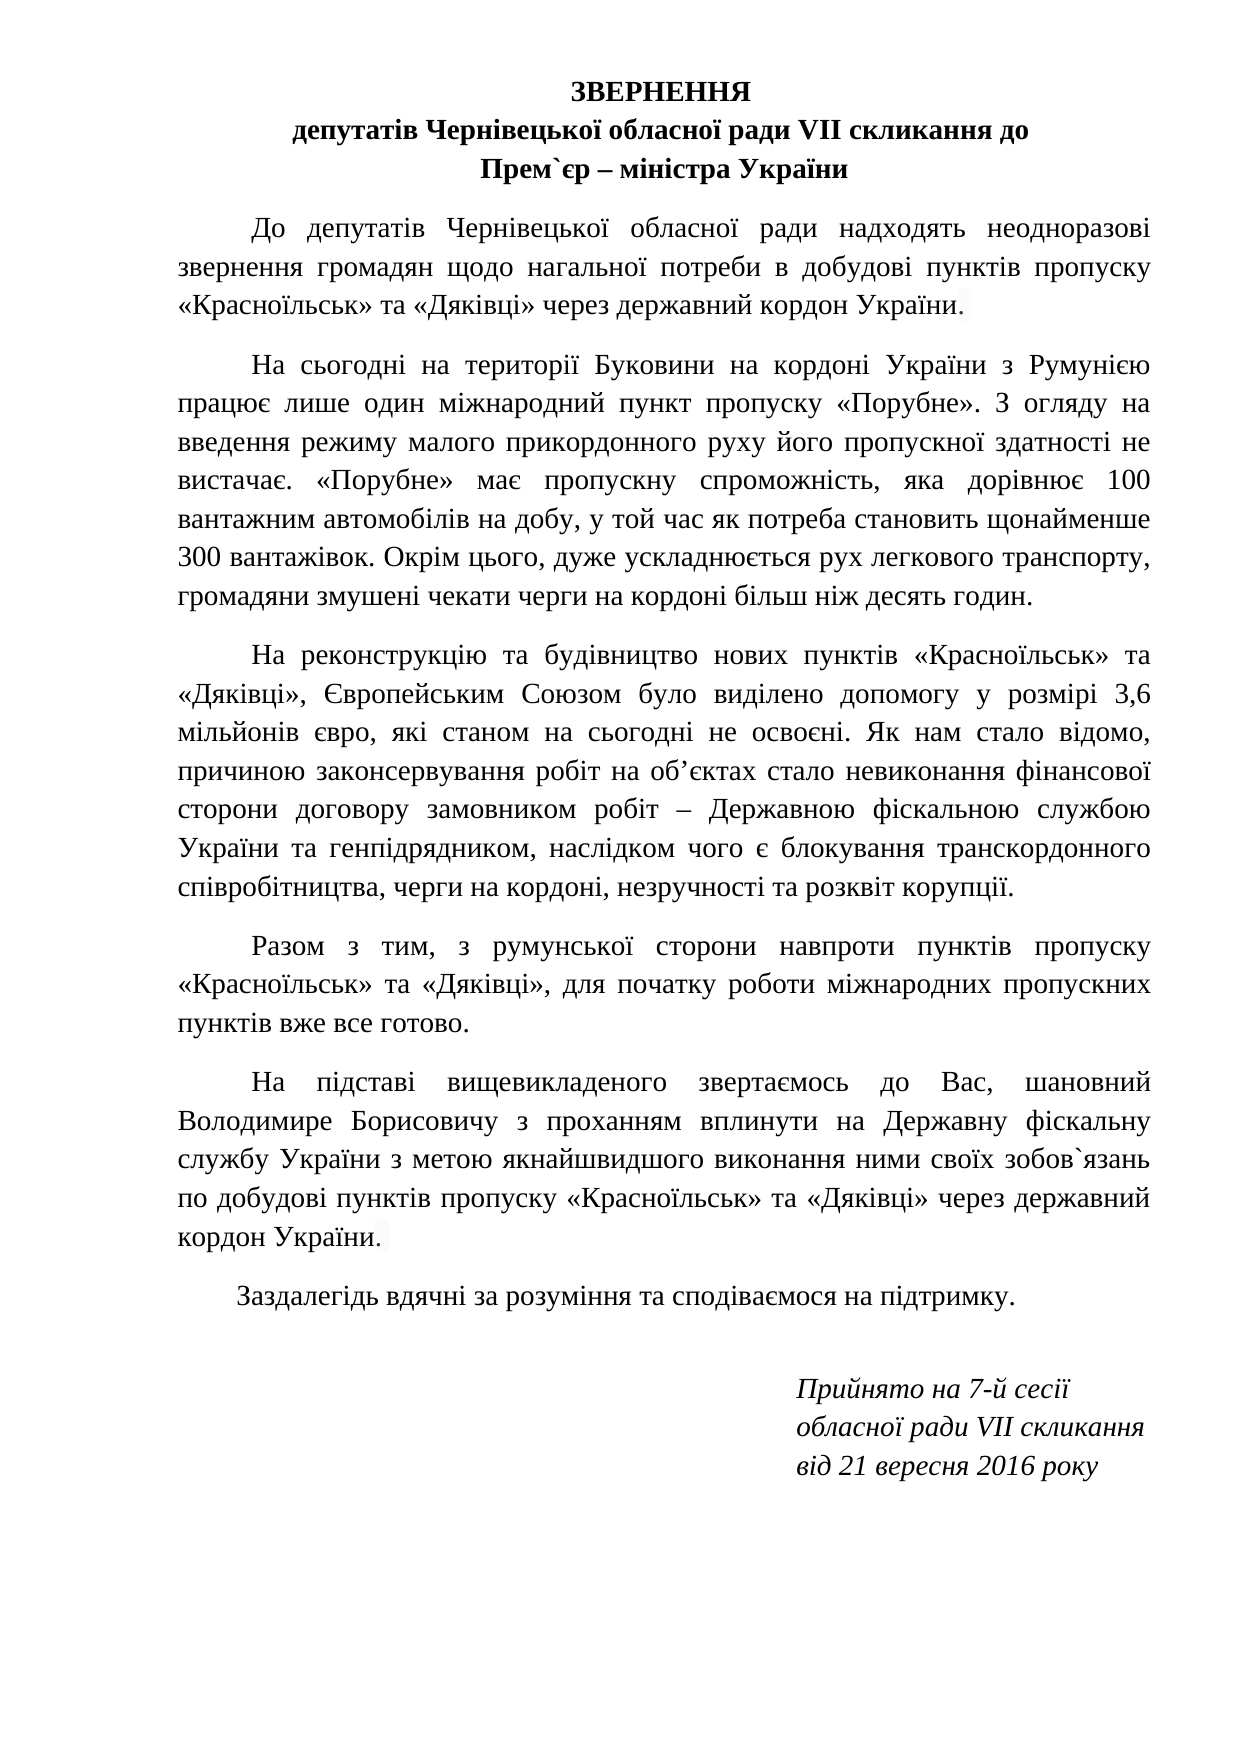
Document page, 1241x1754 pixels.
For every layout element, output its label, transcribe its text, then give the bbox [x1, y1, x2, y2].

text Заздалегідь вдячні за розуміння та сподіваємося на підтримку. [177, 1278, 1152, 1312]
text Разом з тим, з румунської сторони навпроти пунктів пропуску «Красноїльськ» та «Дяківці», для початку роботи міжнародних пропускних пунктів вже все готово. [177, 928, 1152, 1039]
text На підставі вищевикладеного звертаємось до Вас, шановний Володимире Борисовичу з проханням вплинути на Державну фіскальну службу України з метою якнайшвидшого виконання ними своїх зобов`язань по добудові пунктів пропуску «Красноїльськ» та «Дяківці» через державний кордон України. [177, 1064, 1152, 1252]
text Прийнято на 7-й сесії обласної ради VІI скликання від 21 вересня 2016 року [796, 1371, 1152, 1482]
text До депутатів Чернівецької обласної ради надходять неодноразові звернення громадян щодо нагальної потреби в добудові пунктів пропуску «Красноїльськ» та «Дяківці» через державний кордон України. [177, 210, 1152, 321]
text На сьогодні на території Буковини на кордоні України з Румунією працює лише один міжнародний пункт пропуску «Порубне». З огляду на введення режиму малого прикордонного руху його пропускної здатності не вистачає. «Порубне» має пропускну спроможність, яка дорівнює 100 вантажним автомобілів на добу, у той час як потреба становить щонайменше 300 вантажівок. Окрім цього, дуже ускладнюється рух легкового транспорту, громадяни змушені чекати черги на кордоні більш ніж десять годин. [177, 347, 1152, 612]
text На реконструкцію та будівництво нових пунктів «Красноїльськ» та «Дяківці», Європейським Союзом було виділено допомогу у розмірі 3,6 мільйонів євро, які станом на сьогодні не освоєні. Як нам стало відомо, причиною законсервування робіт на об’єктах стало невиконання фінансової сторони договору замовником робіт – Державною фіскальною службою України та генпідрядником, наслідком чого є блокування транскордонного співробітництва, черги на кордоні, незручності та розквіт корупції. [177, 637, 1152, 902]
text ЗВЕРНЕННЯ депутатів Чернівецької обласної ради VІI скликання до Прем`єр – міністра України [177, 74, 1152, 184]
